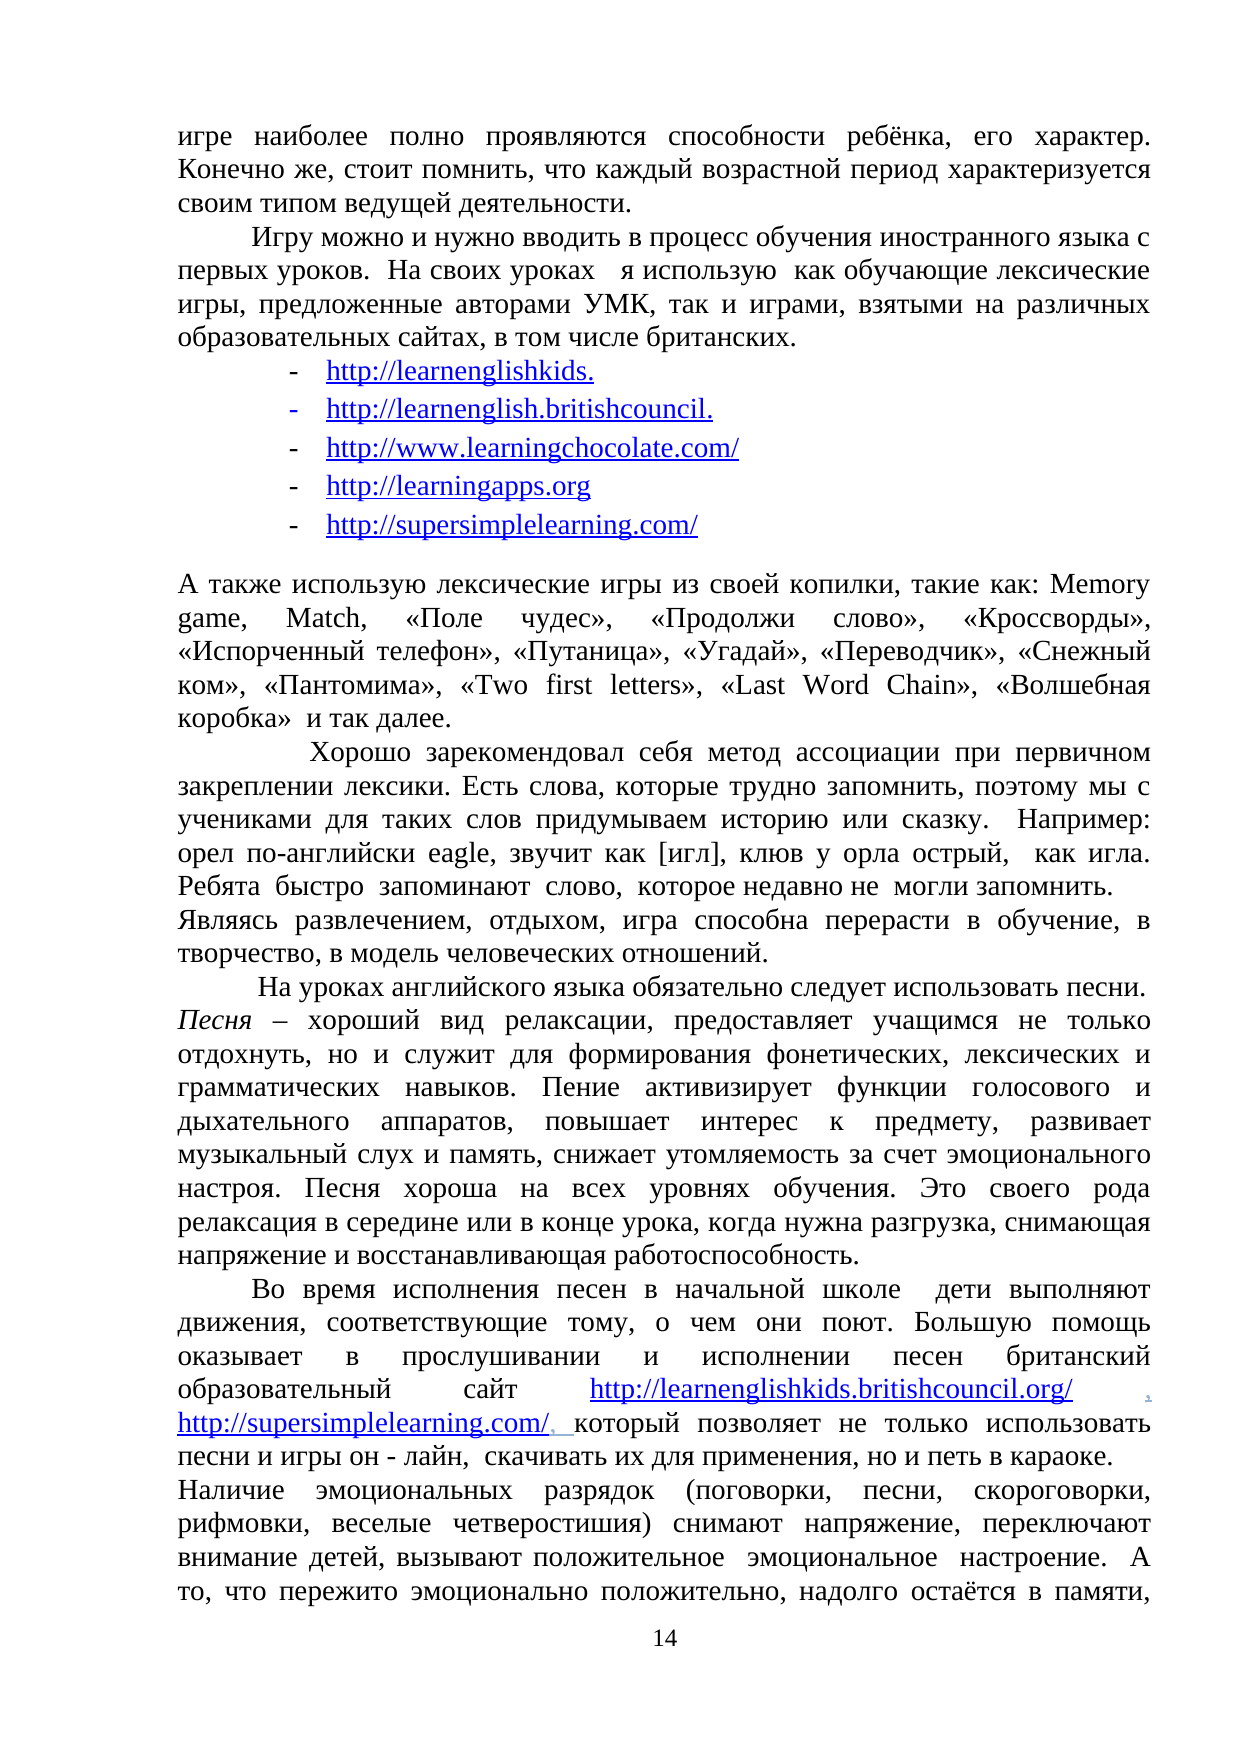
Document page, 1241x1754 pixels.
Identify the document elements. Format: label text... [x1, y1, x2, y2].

list http://learningapps.org [288, 468, 1152, 502]
list http://learnenglishkids. [288, 353, 1152, 386]
text Хорошо зарекомендовал себя метод ассоциации при первичном закреплении лексики. Есть слова, которые трудно запомнить, поэтому мы с учениками для таких слов придумываем историю или сказку. Например: орел по-английски eagle, звучит как [игл], клюв у орла острый, как игла. Ребята быстро запоминают слово, которое недавно не могли запомнить. [177, 734, 1152, 902]
text На уроках английского языка обязательно следует использовать песни. [177, 969, 1152, 1002]
text Песня – хороший вид релаксации, предоставляет учащимся не только отдохнуть, но и служит для формирования фонетических, лексических и грамматических навыков. Пение активизирует функции голосового и дыхательного аппаратов, повышает интерес к предмету, развивает музыкальный слух и память, снижает утомляемость за счет эмоционального настроя. Песня хороша на всех уровнях обучения. Это своего рода релаксация в середине или в конце урока, когда нужна разгрузка, снимающая напряжение и восстанавливающая работоспособность. [177, 1002, 1152, 1271]
list http://www.learningchocolate.com/ [288, 430, 1152, 463]
text А также использую лексические игры из своей копилки, такие как: Memory game, Match, «Поле чудес», «Продолжи слово», «Кроссворды», «Испорченный телефон», «Путаница», «Угадай», «Переводчик», «Снежный ком», «Пантомима», «Two first letters», «Last Word Chain», «Волшебная коробка» и так далее. [177, 566, 1152, 734]
list http://learnenglish.britishcouncil. [288, 391, 1152, 425]
text Являясь развлечением, отдыхом, игра способна перерасти в обучение, в творчество, в модель человеческих отношений. [177, 902, 1152, 969]
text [177, 118, 1152, 219]
text Игру можно и нужно вводить в процесс обучения иностранного языка с первых уроков. На своих уроках я использую как обучающие лексические игры, предложенные авторами УМК, так и играми, взятыми на различных образовательных сайтах, в том числе британских. [177, 219, 1152, 353]
text Во время исполнения песен в начальной школе дети выполняют движения, соответствующие тому, о чем они поют. Большую помощь оказывает в прослушивании и исполнении песен британский образовательный сайт http://learnenglishkids.britishcouncil.org/ , http://supersimplelearning.com/, который позволяет не только использовать песни и игры он - лайн, скачивать их для применения, но и петь в караоке. [177, 1271, 1152, 1472]
list http://supersimplelearning.com/ [288, 507, 1152, 541]
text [177, 1472, 1152, 1606]
